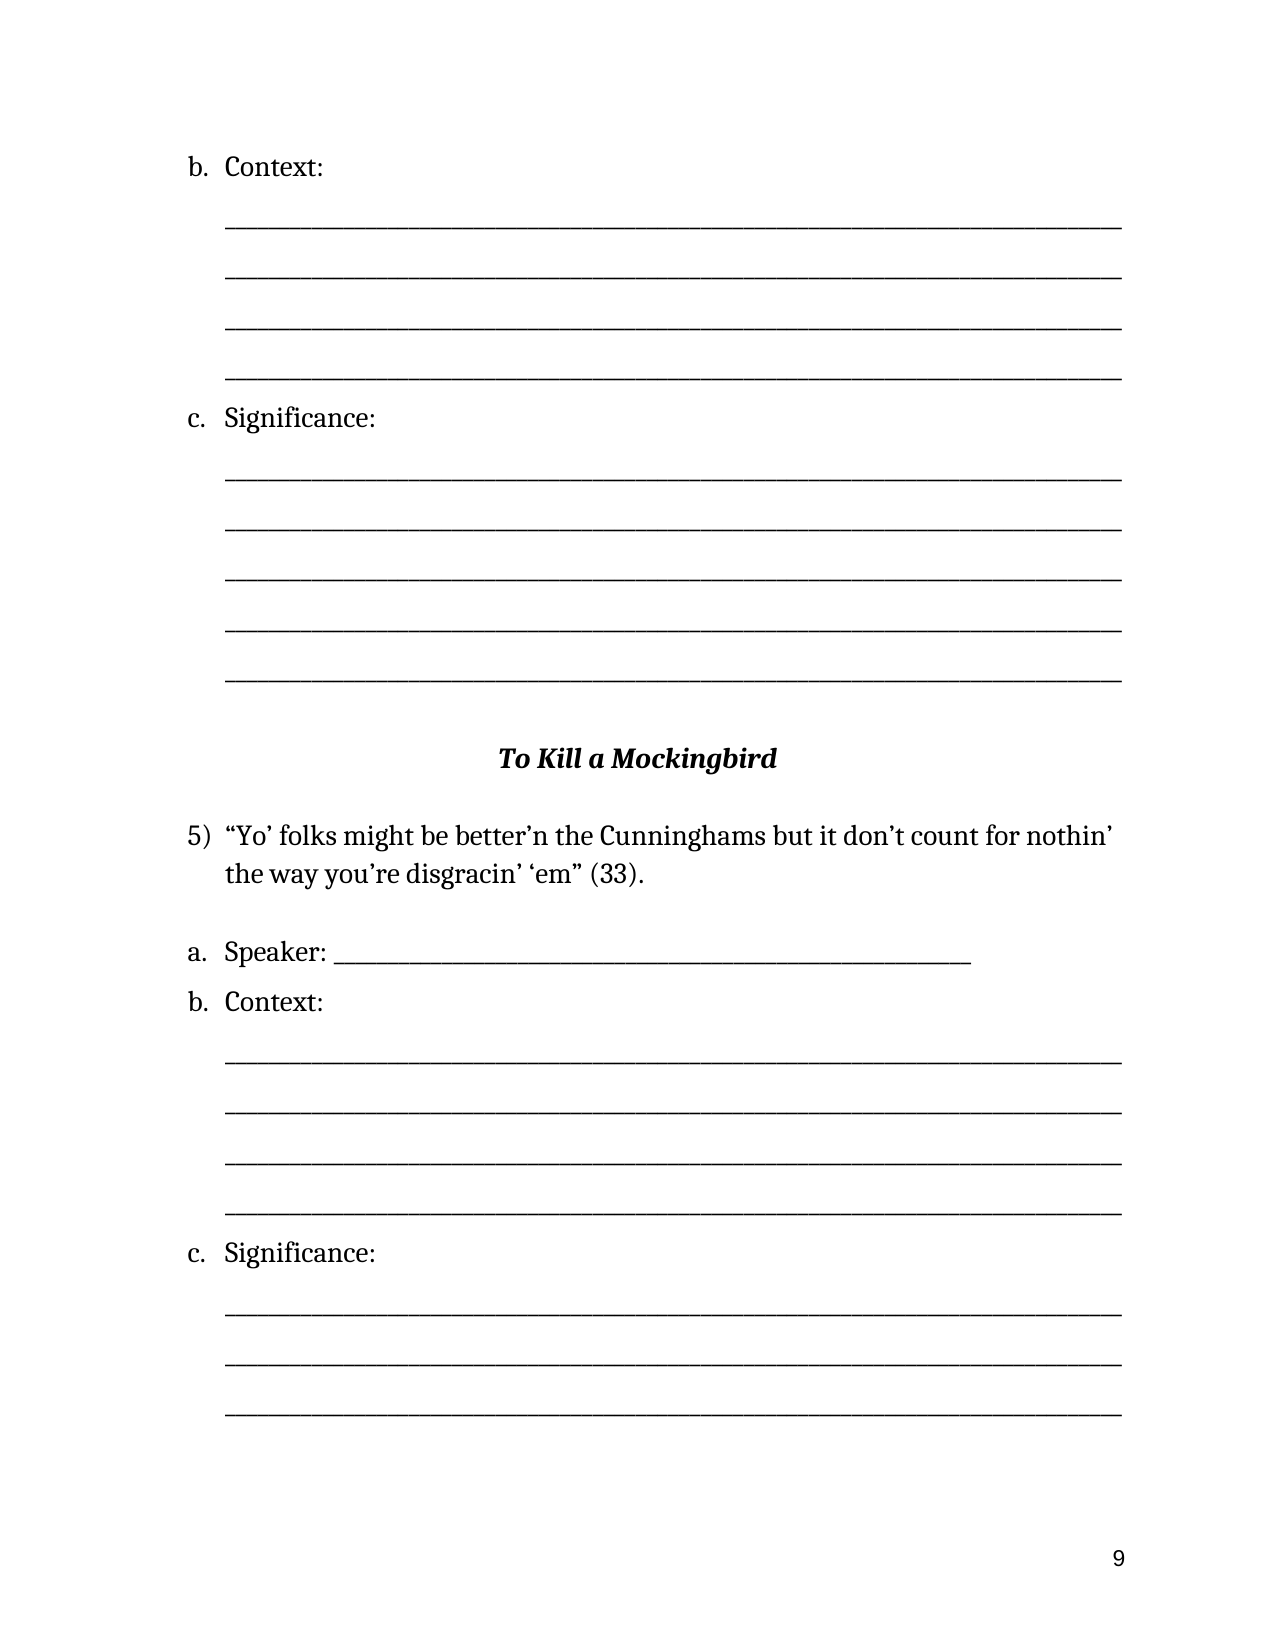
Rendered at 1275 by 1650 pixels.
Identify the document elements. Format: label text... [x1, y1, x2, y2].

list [187, 1237, 1125, 1421]
list “Yo’ folks might be better’n the Cunninghams but it don’t count for nothin’ the way you’re disgracin’ ‘em” (33). [187, 819, 1125, 891]
list Speaker: ___________________________________________________________ [187, 935, 1125, 968]
text To Kill a Mockingbird [150, 742, 1125, 776]
